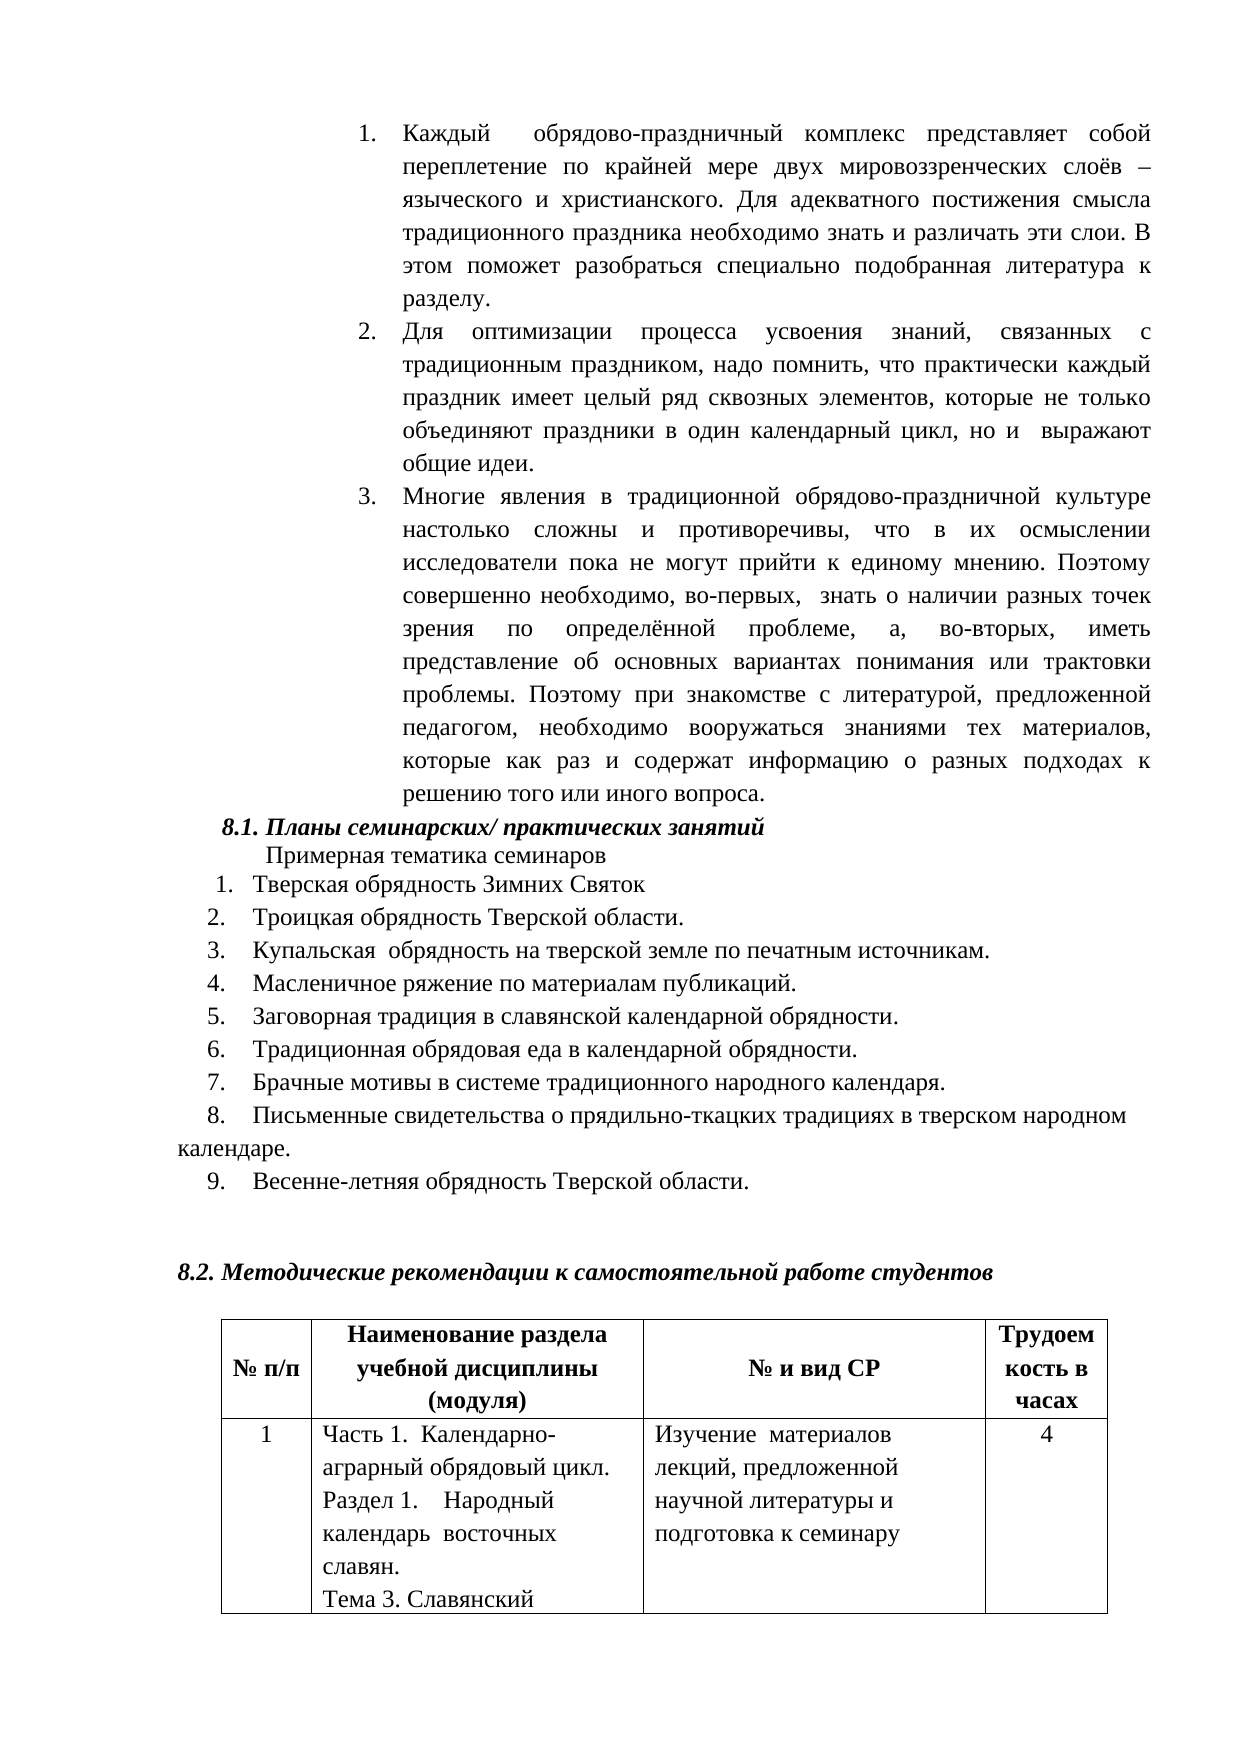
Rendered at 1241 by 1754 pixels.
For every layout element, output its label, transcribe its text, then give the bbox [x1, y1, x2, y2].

text Примерная тематика семинаров [265, 840, 1152, 869]
table_header № п/п [222, 1320, 311, 1418]
list Письменные свидетельства о прядильно-ткацких традициях в тверском народном календаре. [177, 1100, 1152, 1162]
list Масленичное ряжение по материалам публикаций. [177, 968, 1152, 997]
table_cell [644, 1419, 985, 1613]
table_header Трудоемкость в часах [986, 1320, 1107, 1418]
list Многие явления в традиционной обрядово-праздничной культуре настолько сложны и противоречивы, что в их осмыслении исследователи пока не могут прийти к единому мнению. Поэтому совершенно необходимо, во-первых, знать о наличии разных точек зрения по определённой проблеме, а, во-вторых, иметь представление об основных вариантах понимания или трактовки проблемы. Поэтому при знакомстве с литературой, предложенной педагогом, необходимо вооружаться знаниями тех материалов, которые как раз и содержат информацию о разных подходах к решению того или иного вопроса. [358, 481, 1152, 807]
list Традиционная обрядовая еда в календарной обрядности. [177, 1034, 1152, 1063]
list Весенне-летняя обрядность Тверской области. [177, 1166, 1152, 1195]
table_cell 1 [222, 1419, 311, 1613]
list Заговорная традиция в славянской календарной обрядности. [177, 1001, 1152, 1030]
list Планы семинарских/ практических занятий [222, 812, 1152, 840]
table_cell 4 [986, 1419, 1107, 1613]
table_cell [312, 1419, 643, 1613]
text 8.2. Методические рекомендации к самостоятельной работе студентов [177, 1257, 1152, 1286]
table_header Наименование раздела учебной дисциплины (модуля) [312, 1320, 643, 1418]
table_header № и вид СР [644, 1320, 985, 1418]
list Каждый обрядово-праздничный комплекс представляет собой переплетение по крайней мере двух мировоззренческих слоёв – языческого и христианского. Для адекватного постижения смысла традиционного праздника необходимо знать и различать эти слои. В этом поможет разобраться специально подобранная литература к разделу. [358, 118, 1152, 312]
list Троицкая обрядность Тверской области. [177, 902, 1152, 931]
list Купальская обрядность на тверской земле по печатным источникам. [177, 935, 1152, 964]
list Тверская обрядность Зимних Святок [215, 869, 1152, 898]
list Брачные мотивы в системе традиционного народного календаря. [177, 1067, 1152, 1096]
list Для оптимизации процесса усвоения знаний, связанных с традиционным праздником, надо помнить, что практически каждый праздник имеет целый ряд сквозных элементов, которые не только объединяют праздники в один календарный цикл, но и выражают общие идеи. [358, 316, 1152, 477]
